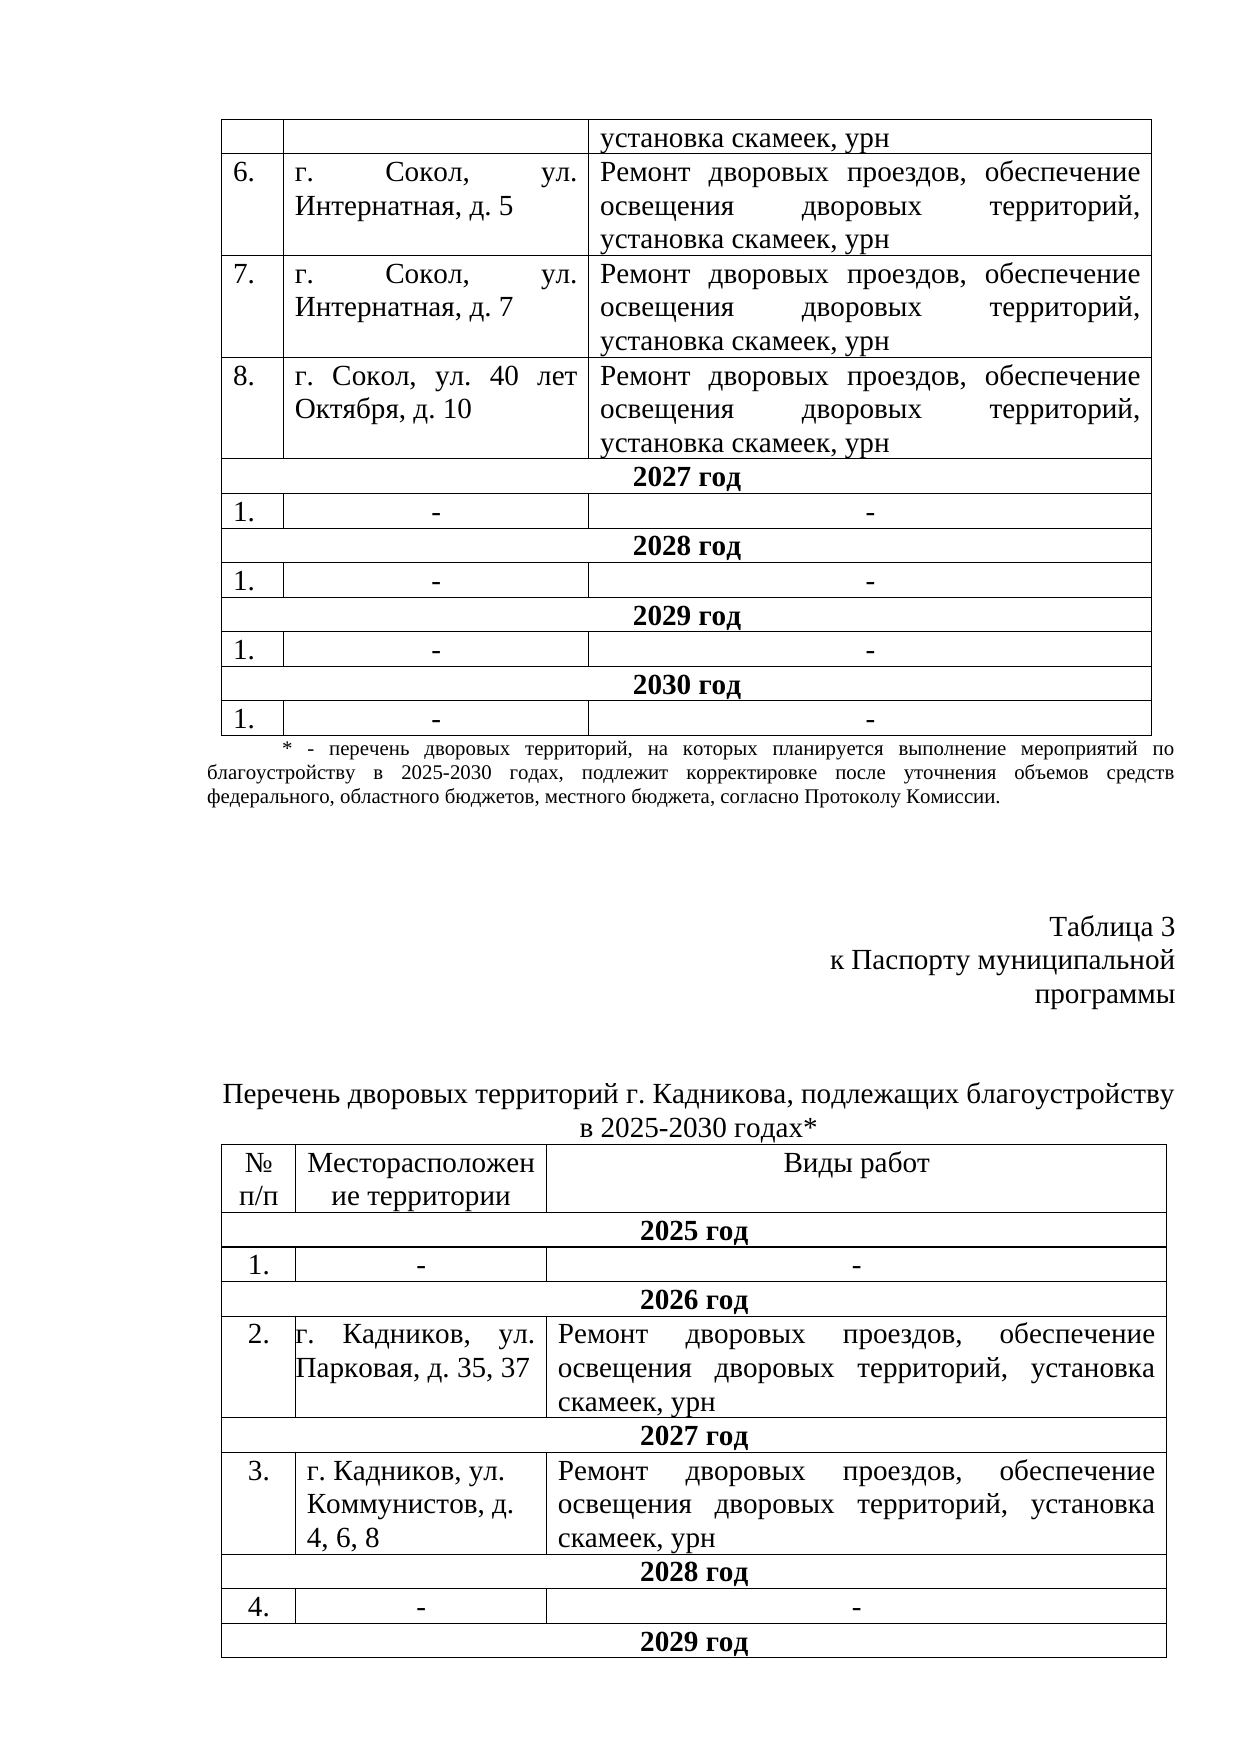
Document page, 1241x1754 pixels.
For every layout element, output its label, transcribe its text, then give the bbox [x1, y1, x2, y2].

table_cell 2029 год [222, 1624, 1166, 1657]
table_cell Ремонт дворовых проездов, обеспечение освещения дворовых территорий, установка скамеек, урн [547, 1317, 1166, 1417]
table_cell 2028 год [222, 1555, 1166, 1588]
table_cell Ремонт дворовых проездов, обеспечение освещения дворовых территорий, установка скамеек, урн [547, 1453, 1166, 1553]
table_cell - [589, 632, 1151, 666]
table_cell Ремонт дворовых проездов, обеспечение освещения дворовых территорий, установка скамеек, урн [589, 358, 1151, 458]
table_cell г. Кадников, ул. Коммунистов, д. 4, 6, 8 [296, 1453, 546, 1553]
table_cell 2027 год [222, 1418, 1166, 1452]
table_cell 2030 год [222, 667, 1151, 700]
table_header Месторасположение территории [296, 1145, 546, 1212]
table_cell 4. [222, 1589, 295, 1623]
table_cell 1. [222, 701, 283, 735]
table_header № п/п [222, 1145, 295, 1212]
table_cell 3. [222, 1453, 295, 1553]
table_cell 6. [222, 154, 283, 255]
table_cell - [284, 494, 588, 527]
table_cell г. Сокол, ул. 40 лет Октября, д. 10 [284, 358, 588, 458]
table_cell - [589, 494, 1151, 527]
table_header Виды работ [547, 1145, 1166, 1212]
table_cell - [296, 1589, 546, 1623]
table_cell - [284, 701, 588, 735]
table_cell г. Кадников, ул. Парковая, д. 35, 37 [296, 1317, 546, 1417]
text Перечень дворовых территорий г. Кадникова, подлежащих благоустройству в 2025-2030 годах* [222, 1077, 1175, 1144]
table_cell - [284, 632, 588, 666]
table_cell - [547, 1589, 1166, 1623]
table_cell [284, 120, 588, 153]
table_cell 2025 год [222, 1213, 1166, 1246]
table_cell 8. [222, 358, 283, 458]
text к Паспорту муниципальной [282, 942, 1175, 976]
table_cell 2029 год [222, 598, 1151, 631]
table_cell 1. [222, 563, 283, 597]
table_cell 5. [222, 120, 283, 153]
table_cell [589, 154, 1151, 255]
table_cell 1. [222, 494, 283, 527]
text программы [282, 976, 1175, 1009]
table_cell 1. [222, 632, 283, 666]
table_cell 2028 год [222, 529, 1151, 562]
text Таблица 3 [207, 909, 1175, 942]
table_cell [589, 120, 1151, 153]
table_cell - [296, 1248, 546, 1281]
table_cell 7. [222, 256, 283, 357]
table_cell - [589, 701, 1151, 735]
table_cell - [284, 563, 588, 597]
table_cell 2026 год [222, 1282, 1166, 1316]
table_cell 2027 год [222, 459, 1151, 493]
table_cell Ремонт дворовых проездов, обеспечение освещения дворовых территорий, установка скамеек, урн [589, 256, 1151, 357]
table_cell - [547, 1248, 1166, 1281]
table_cell - [589, 563, 1151, 597]
table_cell 2. [222, 1317, 295, 1417]
table_cell г. Сокол, ул. Интернатная, д. 7 [284, 256, 588, 357]
table_cell г. Сокол, ул. Интернатная, д. 5 [284, 154, 588, 255]
table_cell 1. [222, 1248, 295, 1281]
text * - перечень дворовых территорий, на которых планируется выполнение мероприятий по благоустройству в 2025-2030 годах, подлежит корректировке после уточнения объемов средств федерального, областного бюджетов, местного бюджета, согласно Протоколу Комиссии. [207, 736, 1175, 808]
